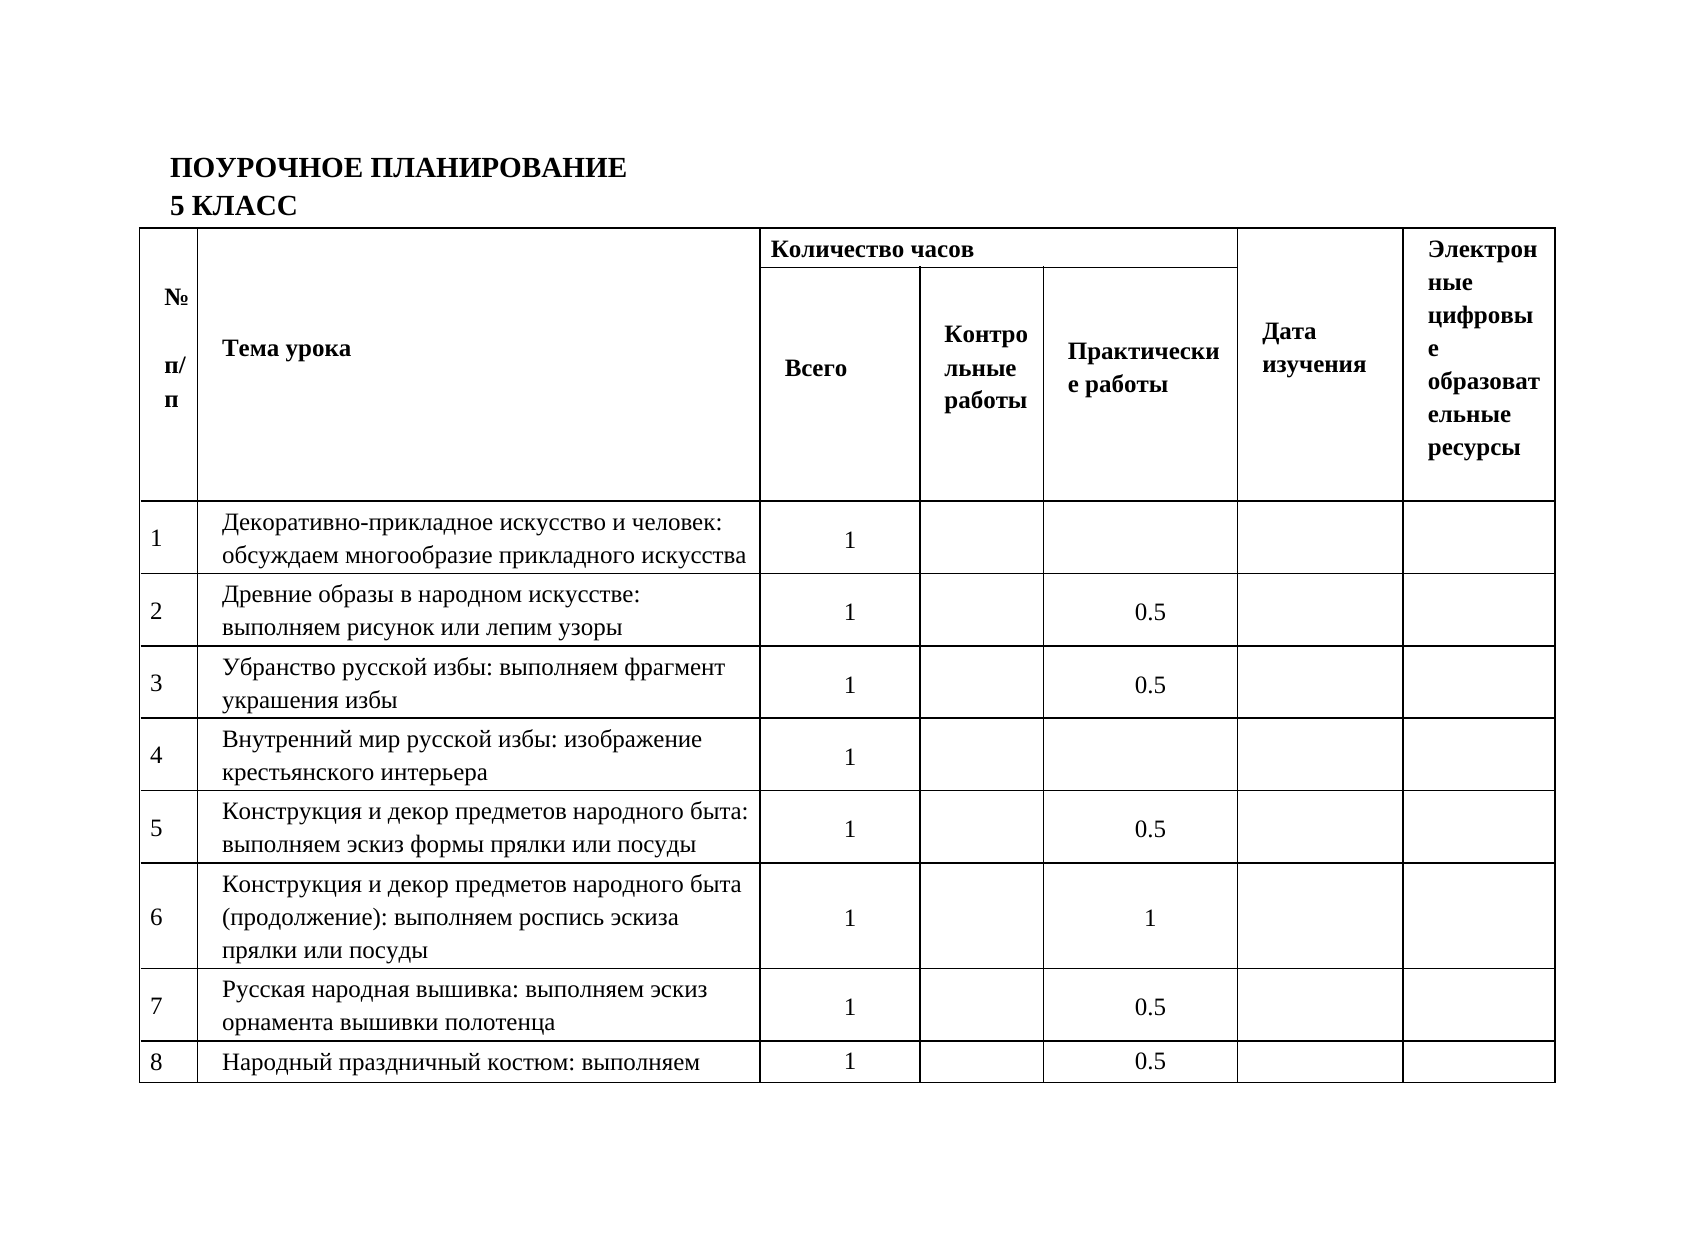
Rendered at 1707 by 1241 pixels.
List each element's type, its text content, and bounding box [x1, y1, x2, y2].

table_header Дата изучения [1238, 229, 1402, 500]
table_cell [198, 1042, 759, 1082]
table_cell [1404, 969, 1554, 1040]
table_cell [1238, 1042, 1402, 1082]
table_cell [1044, 719, 1237, 790]
table_cell 3 [140, 646, 197, 717]
table_cell 0.5 [1044, 969, 1237, 1040]
table_cell [921, 574, 1043, 645]
table_cell [1238, 719, 1402, 790]
table_cell [1404, 647, 1554, 717]
table_header № п/п [140, 229, 197, 500]
table_cell 1 [761, 502, 919, 572]
table_header Электронные цифровые образовательные ресурсы [1404, 229, 1554, 500]
table_cell 2 [140, 574, 197, 645]
table_cell 1 [761, 969, 919, 1040]
table_cell 1 [761, 1042, 919, 1082]
table_cell [1404, 574, 1554, 645]
table_cell [1238, 647, 1402, 717]
table_cell 1 [761, 647, 919, 717]
table_header Количество часов [761, 229, 1237, 266]
table_cell Конструкция и декор предметов народного быта (продолжение): выполняем роспись эскиза прялки или посуды [198, 864, 759, 967]
text 5 КЛАСС [162, 188, 1557, 222]
text ПОУРОЧНОЕ ПЛАНИРОВАНИЕ [162, 150, 1557, 183]
table_cell 6 [140, 863, 197, 967]
table_header Тема урока [198, 229, 759, 500]
table_cell [921, 502, 1043, 572]
table_cell 1 [140, 501, 197, 572]
table_cell [1404, 1042, 1554, 1082]
table_cell [1404, 864, 1554, 967]
table_cell 1 [761, 791, 919, 862]
table_cell [1404, 502, 1554, 572]
table_cell [1238, 864, 1402, 967]
table_cell [921, 719, 1043, 790]
table_cell Контрольные работы [921, 268, 1043, 500]
table_cell [921, 864, 1043, 967]
table_cell Практические работы [1044, 268, 1237, 500]
table_cell Русская народная вышивка: выполняем эскиз орнамента вышивки полотенца [198, 969, 759, 1040]
table_cell Внутренний мир русской избы: изображение крестьянского интерьера [198, 719, 759, 790]
table_cell [921, 647, 1043, 717]
table_cell 0.5 [1044, 791, 1237, 862]
table_cell 1 [1044, 864, 1237, 967]
table_cell 1 [761, 864, 919, 967]
table_cell Древние образы в народном искусстве: выполняем рисунок или лепим узоры [198, 574, 759, 645]
table_cell [921, 791, 1043, 862]
table_cell 8 [140, 1041, 197, 1082]
table_cell [1238, 574, 1402, 645]
table_cell [1238, 791, 1402, 862]
table_cell 1 [761, 719, 919, 790]
table_cell 7 [140, 969, 197, 1040]
table_cell [921, 1042, 1043, 1082]
table_cell [1044, 502, 1237, 572]
table_cell [1238, 969, 1402, 1040]
table_cell [1404, 791, 1554, 862]
table_cell 0.5 [1044, 647, 1237, 717]
table_cell 4 [140, 718, 197, 790]
table_cell [1238, 502, 1402, 572]
table_cell 0.5 [1044, 574, 1237, 645]
table_cell 0.5 [1044, 1042, 1237, 1082]
table_cell Всего [761, 268, 919, 500]
table_cell [1404, 719, 1554, 790]
table_cell Декоративно-прикладное искусство и человек: обсуждаем многообразие прикладного искусства [198, 502, 759, 572]
table_cell 1 [761, 574, 919, 645]
table_cell 5 [140, 791, 197, 862]
table_cell Убранство русской избы: выполняем фрагмент украшения избы [198, 647, 759, 717]
table_cell Конструкция и декор предметов народного быта: выполняем эскиз формы прялки или посуды [198, 791, 759, 862]
table_cell [921, 969, 1043, 1040]
